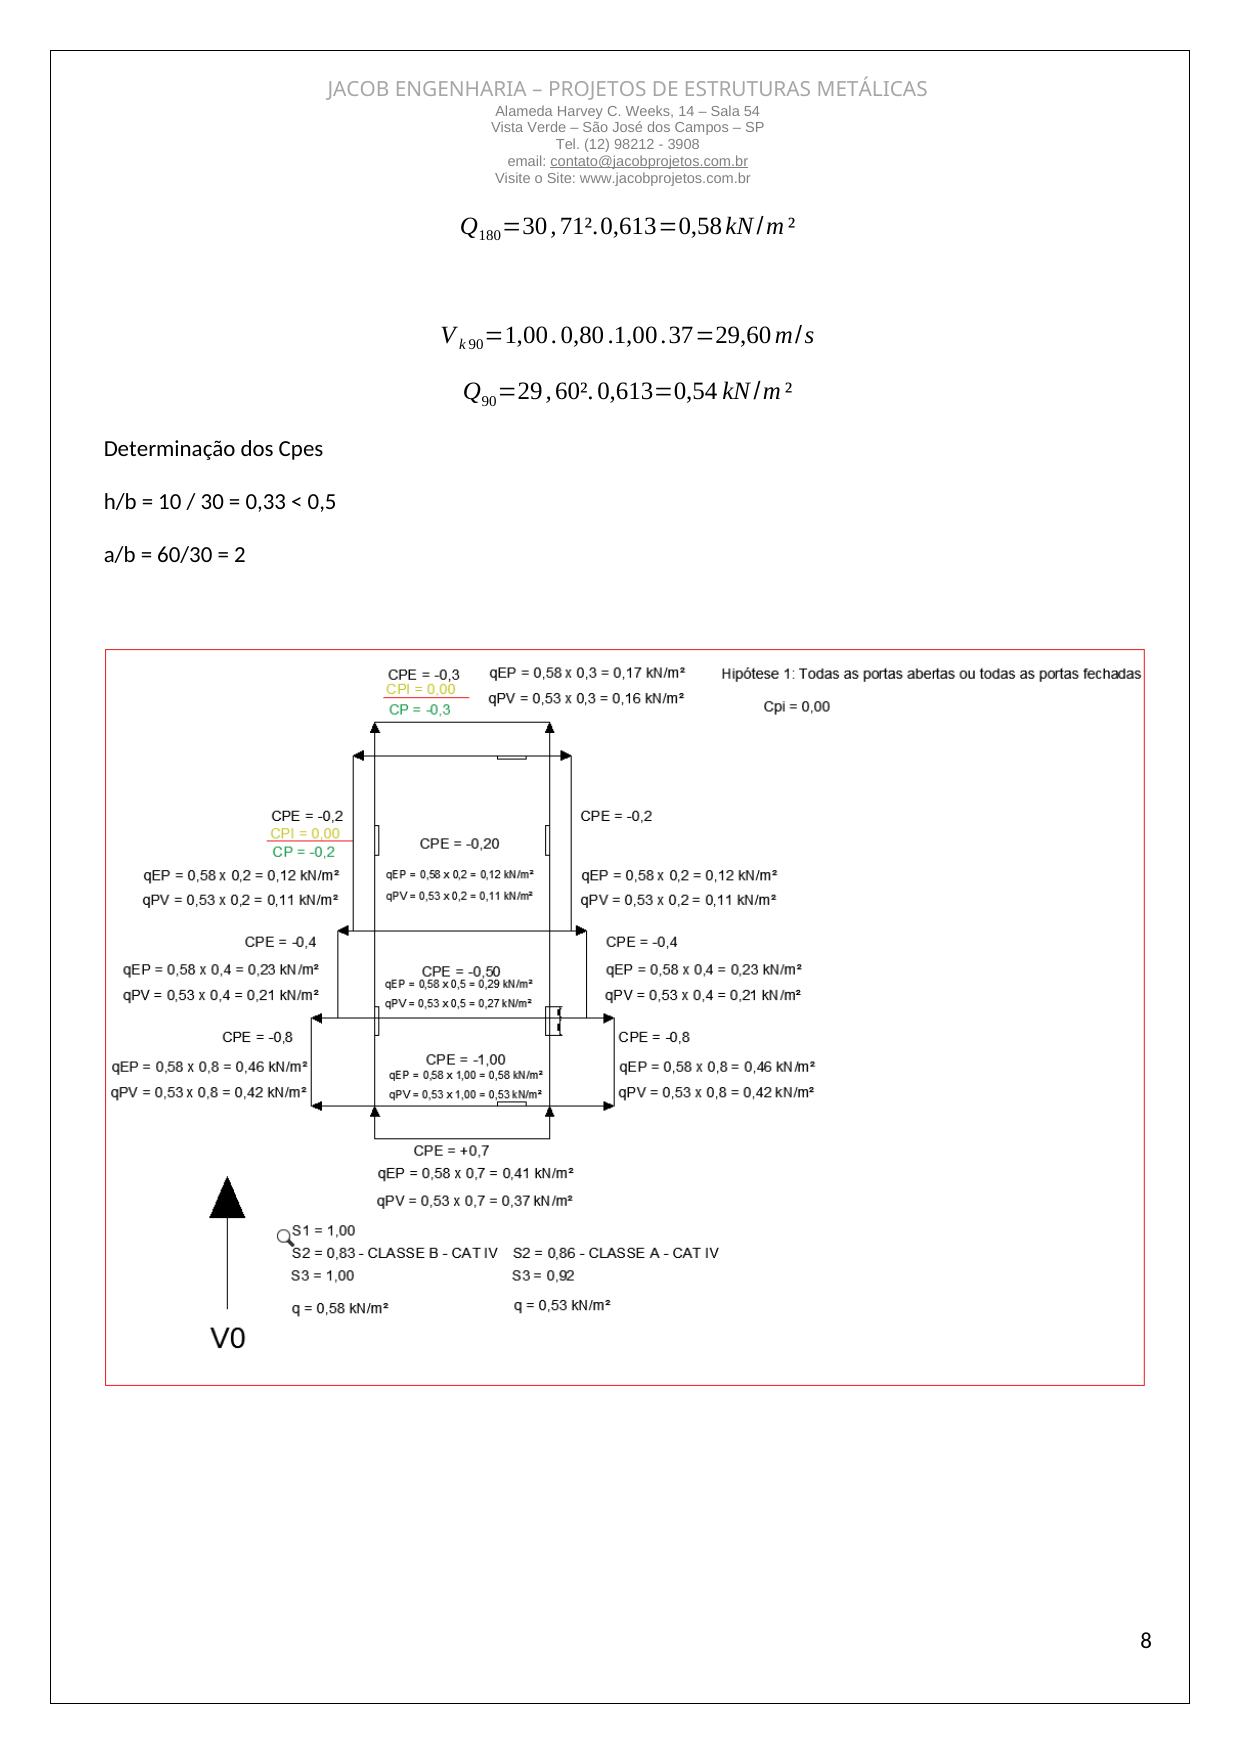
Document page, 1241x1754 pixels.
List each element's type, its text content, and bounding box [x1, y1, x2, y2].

text h/b = 10 / 30 = 0,33 < 0,5 [103, 487, 1152, 516]
text Determinação dos Cpes [103, 434, 1152, 462]
picture [103, 646, 1152, 1388]
text a/b = 60/30 = 2 [103, 541, 1152, 568]
